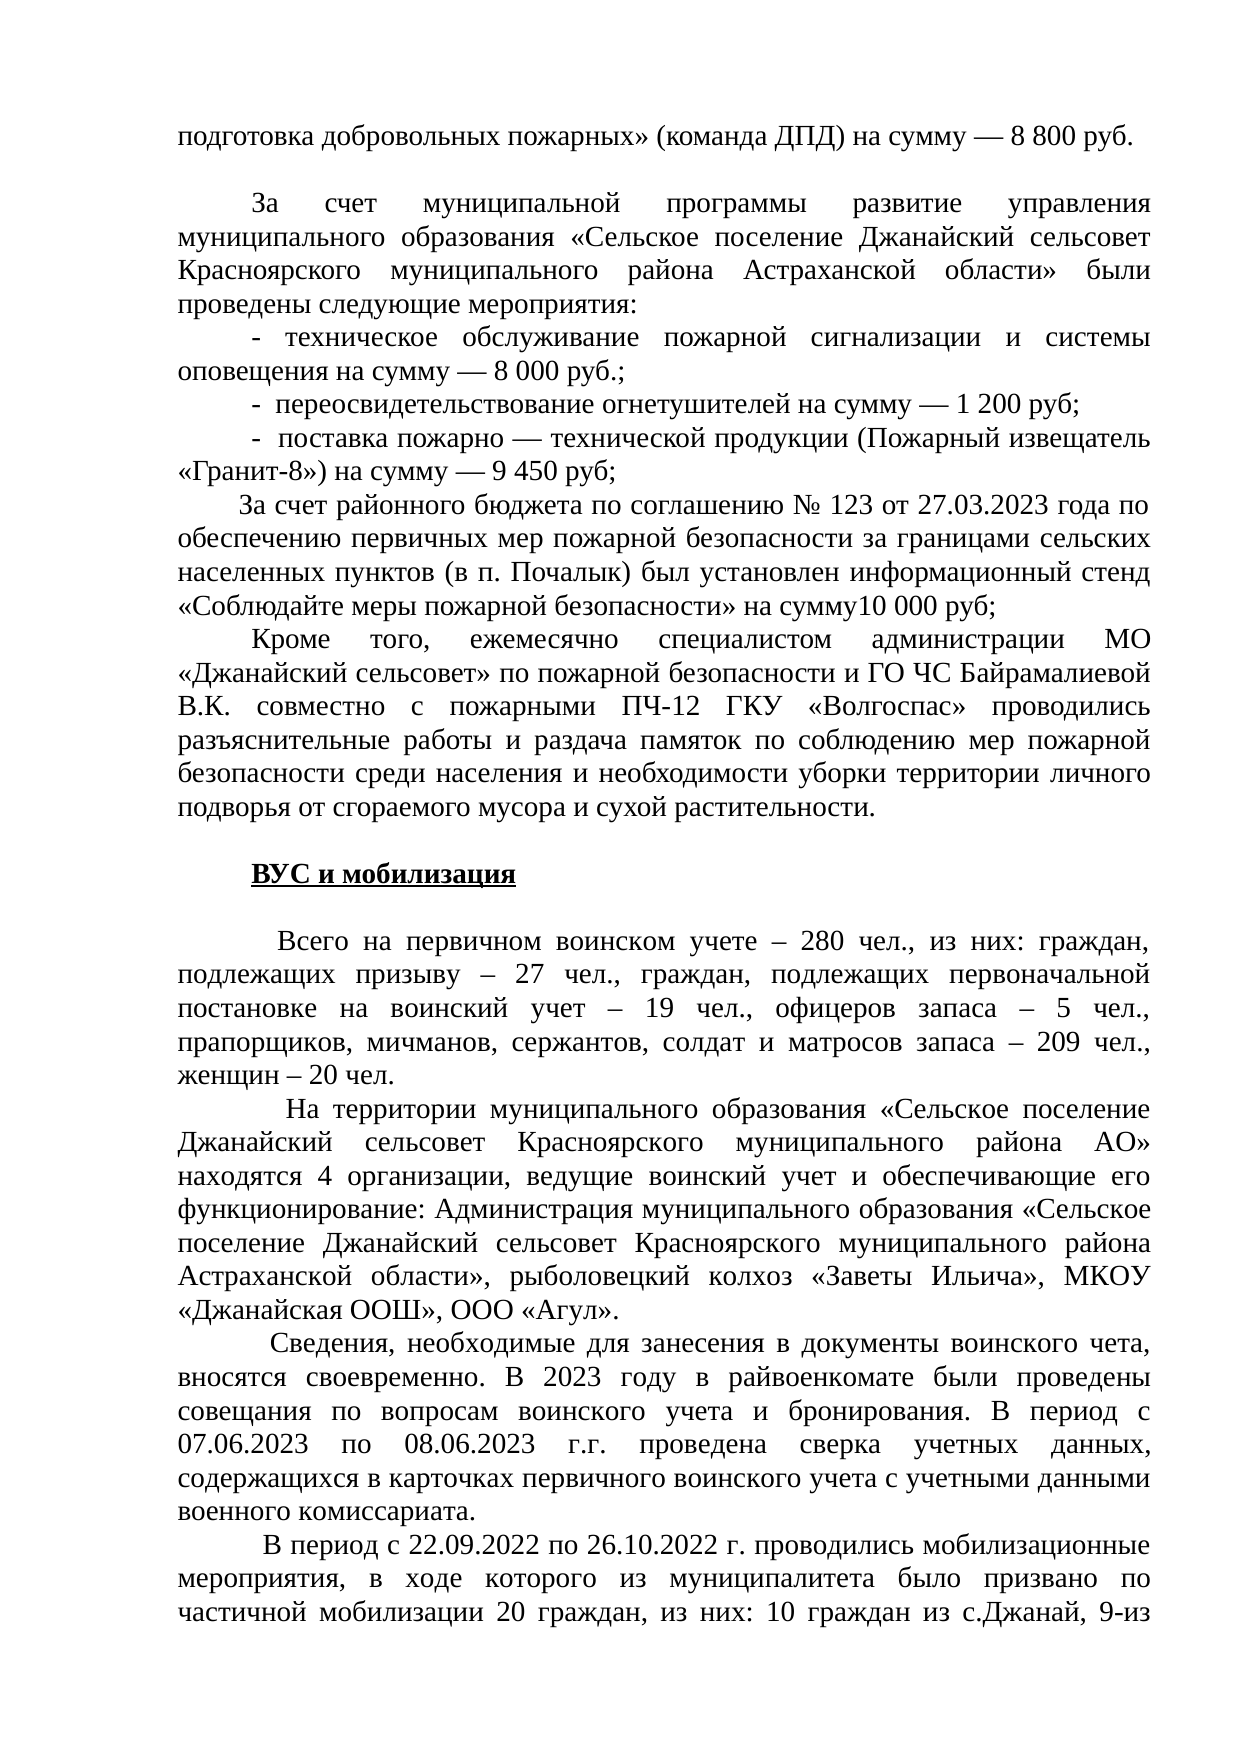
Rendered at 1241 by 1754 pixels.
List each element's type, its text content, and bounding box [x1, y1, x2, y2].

text За счет районного бюджета по соглашению № 123 от 27.03.2023 года по обеспечению первичных мер пожарной безопасности за границами сельских населенных пунктов (в п. Почалык) был установлен информационный стенд «Соблюдайте меры пожарной безопасности» на сумму10 000 руб; [177, 487, 1152, 621]
text - переосвидетельствование огнетушителей на сумму — 1 200 руб; [177, 386, 1152, 420]
text ВУС и мобилизация [177, 856, 1152, 889]
text - поставка пожарно — технической продукции (Пожарный извещатель «Гранит-8») на сумму — 9 450 руб; [177, 420, 1152, 487]
text Сведения, необходимые для занесения в документы воинского чета, вносятся своевременно. В 2023 году в райвоенкомате были проведены совещания по вопросам воинского учета и бронирования. В период с 07.06.2023 по 08.06.2023 г.г. проведена сверка учетных данных, содержащихся в карточках первичного воинского учета с учетными данными военного комиссариата. [177, 1326, 1152, 1527]
text На территории муниципального образования «Сельское поселение Джанайский сельсовет Красноярского муниципального района АО» находятся 4 организации, ведущие воинский учет и обеспечивающие его функционирование: Администрация муниципального образования «Сельское поселение Джанайский сельсовет Красноярского муниципального района Астраханской области», рыболовецкий колхоз «Заветы Ильича», МКОУ «Джанайская ООШ», ООО «Агул». [177, 1091, 1152, 1326]
text Всего на первичном воинском учете – 280 чел., из них: граждан, подлежащих призыву – 27 чел., граждан, подлежащих первоначальной постановке на воинский учет – 19 чел., офицеров запаса – 5 чел., прапорщиков, мичманов, сержантов, солдат и матросов запаса – 209 чел., женщин – 20 чел. [177, 923, 1152, 1091]
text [177, 118, 1152, 152]
text Кроме того, ежемесячно специалистом администрации МО «Джанайский сельсовет» по пожарной безопасности и ГО ЧС Байрамалиевой В.К. совместно с пожарными ПЧ-12 ГКУ «Волгоспас» проводились разъяснительные работы и раздача памяток по соблюдению мер пожарной безопасности среди населения и необходимости уборки территории личного подворья от сгораемого мусора и сухой растительности. [177, 621, 1152, 822]
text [177, 1527, 1152, 1627]
text - техническое обслуживание пожарной сигнализации и системы оповещения на сумму — 8 000 руб.; [177, 319, 1152, 386]
text За счет муниципальной программы развитие управления муниципального образования «Сельское поселение Джанайский сельсовет Красноярского муниципального района Астраханской области» были проведены следующие мероприятия: [177, 185, 1152, 319]
